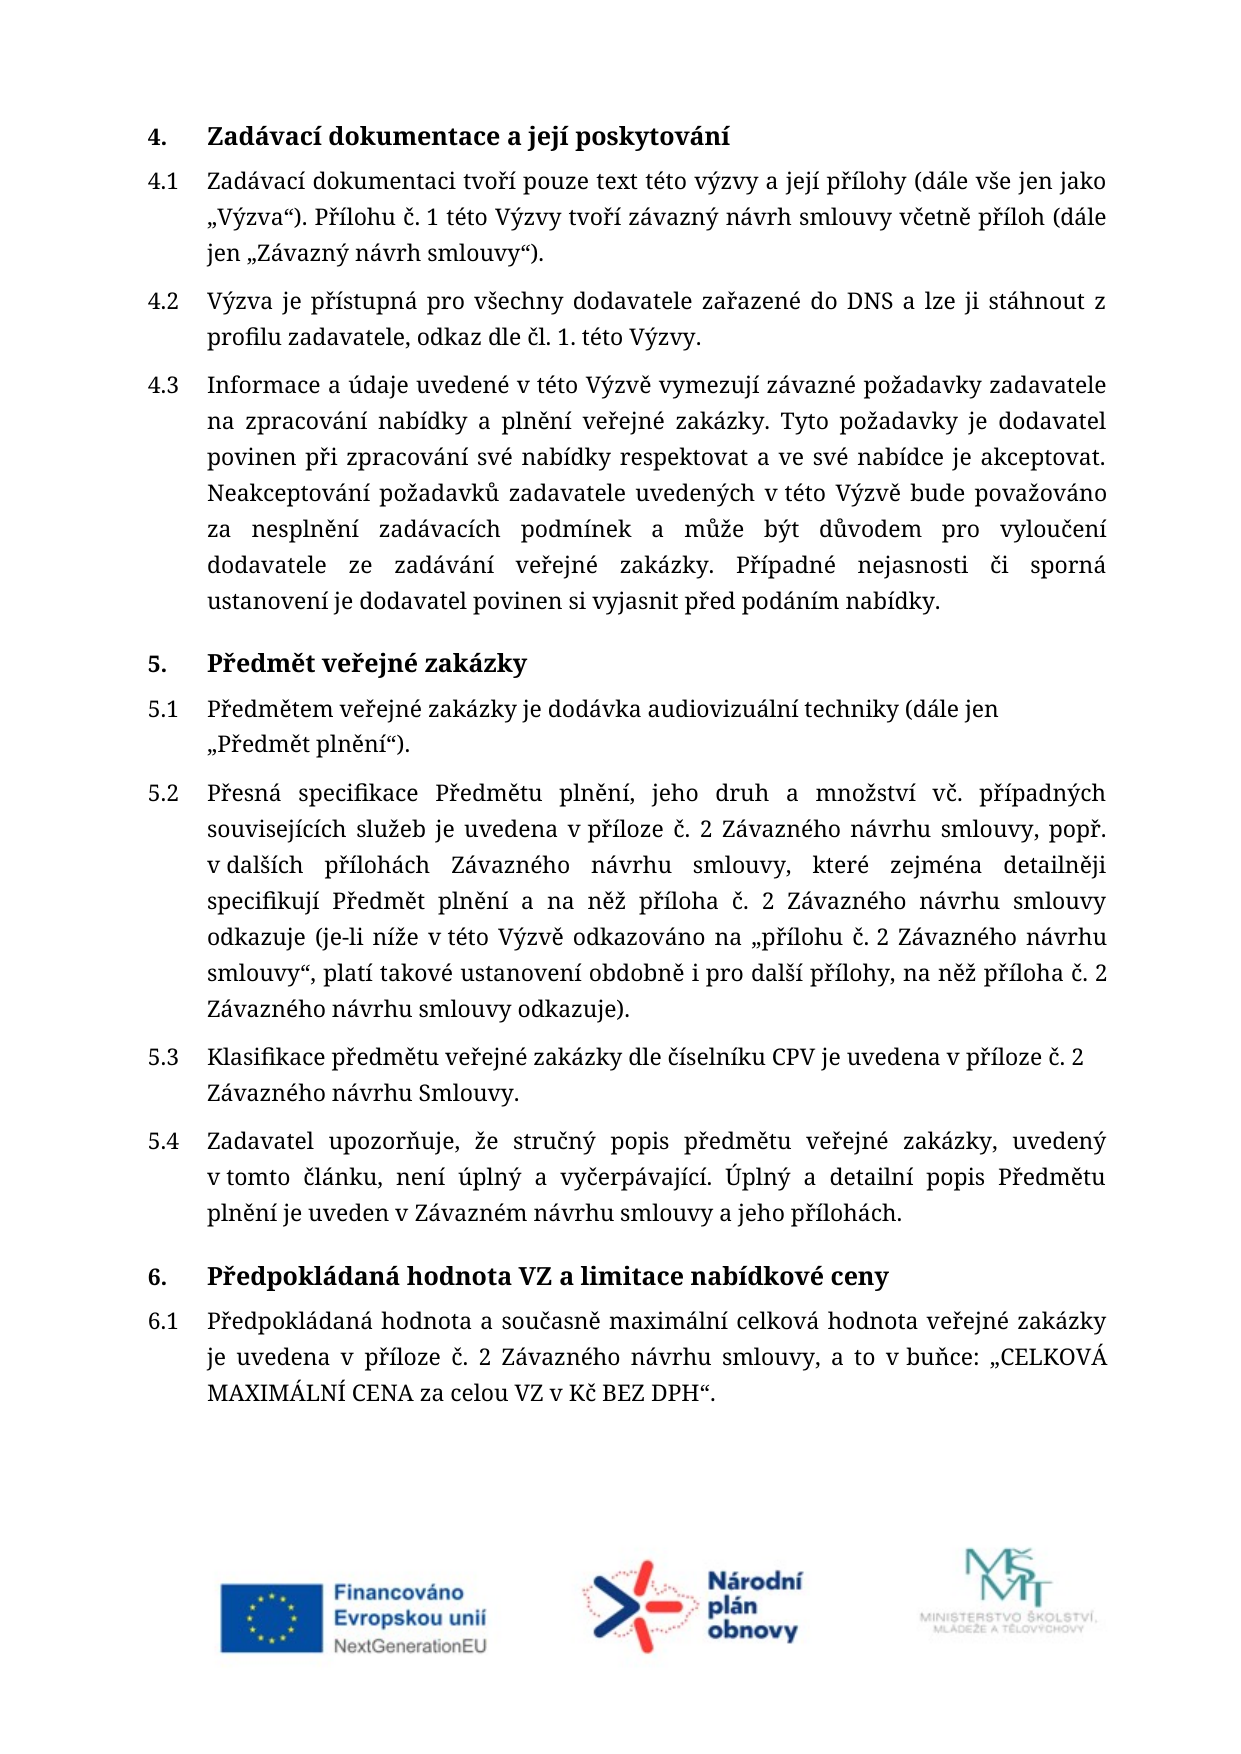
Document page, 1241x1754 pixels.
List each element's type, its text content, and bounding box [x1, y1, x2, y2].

subtitle Zadávací dokumentace a její poskytování [148, 118, 1107, 152]
subtitle Předpokládaná hodnota VZ a limitace nabídkové ceny [148, 1258, 1107, 1292]
list Předpokládaná hodnota a současně maximální celková hodnota veřejné zakázky je uvedena v příloze č. 2 Závazného návrhu smlouvy, a to v buňce: „CELKOVÁ MAXIMÁLNÍ CENA za celou VZ v Kč BEZ DPH“. [148, 1305, 1107, 1408]
picture [192, 1500, 1152, 1681]
subtitle Předmět veřejné zakázky [148, 646, 1107, 680]
list Zadávací dokumentaci tvoří pouze text této výzvy a její přílohy (dále vše jen jako „Výzva“). Přílohu č. 1 této Výzvy tvoří závazný návrh smlouvy včetně příloh (dále jen „Závazný návrh smlouvy“). [148, 165, 1107, 268]
list Klasifikace předmětu veřejné zakázky dle číselníku CPV je uvedena v příloze č. 2 Závazného návrhu Smlouvy. [148, 1041, 1107, 1108]
list Zadavatel upozorňuje, že stručný popis předmětu veřejné zakázky, uvedený v tomto článku, není úplný a vyčerpávající. Úplný a detailní popis Předmětu plnění je uveden v Závazném návrhu smlouvy a jeho přílohách. [148, 1125, 1107, 1228]
list Informace a údaje uvedené v této Výzvě vymezují závazné požadavky zadavatele na zpracování nabídky a plnění veřejné zakázky. Tyto požadavky je dodavatel povinen při zpracování své nabídky respektovat a ve své nabídce je akceptovat. Neakceptování požadavků zadavatele uvedených v této Výzvě bude považováno za nesplnění zadávacích podmínek a může být důvodem pro vyloučení dodavatele ze zadávání veřejné zakázky. Případné nejasnosti či sporná ustanovení je dodavatel povinen si vyjasnit před podáním nabídky. [148, 369, 1107, 616]
list Výzva je přístupná pro všechny dodavatele zařazené do DNS a lze ji stáhnout z profilu zadavatele, odkaz dle čl. 1. této Výzvy. [148, 285, 1107, 352]
list Přesná specifikace Předmětu plnění, jeho druh a množství vč. případných souvisejících služeb je uvedena v příloze č. 2 Závazného návrhu smlouvy, popř. v dalších přílohách Závazného návrhu smlouvy, které zejména detailněji specifikují Předmět plnění a na něž příloha č. 2 Závazného návrhu smlouvy odkazuje (je-li níže v této Výzvě odkazováno na „přílohu č. 2 Závazného návrhu smlouvy“, platí takové ustanovení obdobně i pro další přílohy, na něž příloha č. 2 Závazného návrhu smlouvy odkazuje). [148, 777, 1107, 1024]
list Předmětem veřejné zakázky je dodávka audiovizuální techniky (dále jen „Předmět plnění“). [148, 692, 1107, 760]
